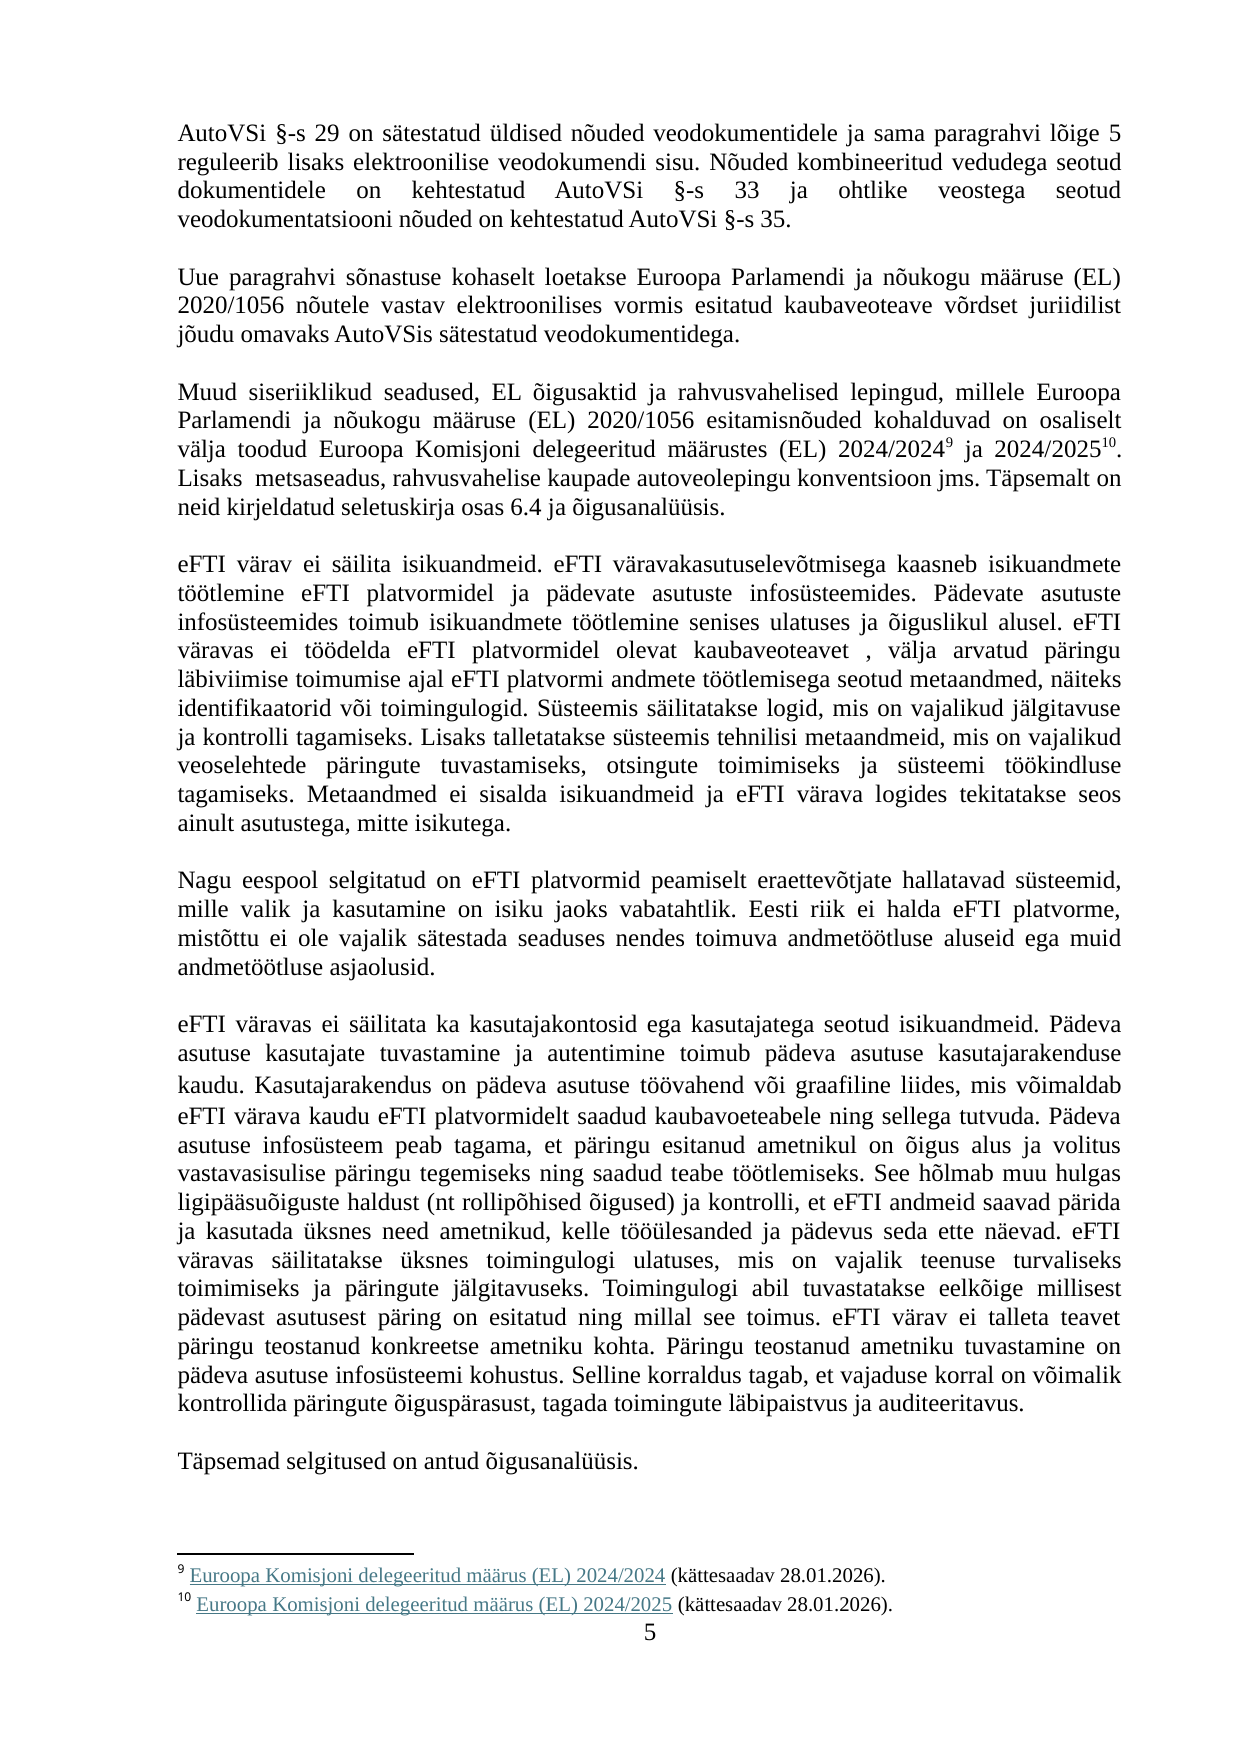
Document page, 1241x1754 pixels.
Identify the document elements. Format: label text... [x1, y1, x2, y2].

list Uue paragrahvi sõnastuse kohaselt loetakse Euroopa Parlamendi ja nõukogu määruse (EL) 2020/1056 nõutele vastav elektroonilises vormis esitatud kaubaveoteave võrdset juriidilist jõudu omavaks AutoVSis sätestatud veodokumentidega. [177, 262, 1122, 348]
text Nagu eespool selgitatud on eFTI platvormid peamiselt eraettevõtjate hallatavad süsteemid, mille valik ja kasutamine on isiku jaoks vabatahtlik. Eesti riik ei halda eFTI platvorme, mistõttu ei ole vajalik sätestada seaduses nendes toimuva andmetöötluse aluseid ega muid andmetöötluse asjaolusid. [177, 866, 1122, 981]
text eFTI väravas ei säilitata ka kasutajakontosid ega kasutajatega seotud isikuandmeid. Pädeva asutuse kasutajate tuvastamine ja autentimine toimub pädeva asutuse kasutajarakenduse kaudu. Kasutajarakendus on pädeva asutuse töövahend või graafiline liides, mis võimaldab eFTI värava kaudu eFTI platvormidelt saadud kaubavoeteabele ning sellega tutvuda. Pädeva asutuse infosüsteem peab tagama, et päringu esitanud ametnikul on õigus alus ja volitus vastavasisulise päringu tegemiseks ning saadud teabe töötlemiseks. See hõlmab muu hulgas ligipääsuõiguste haldust (nt rollipõhised õigused) ja kontrolli, et eFTI andmeid saavad pärida ja kasutada üksnes need ametnikud, kelle tööülesanded ja pädevus seda ette näevad. eFTI väravas säilitatakse üksnes toimingulogi ulatuses, mis on vajalik teenuse turvaliseks toimimiseks ja päringute jälgitavuseks. Toimingulogi abil tuvastatakse eelkõige millisest pädevast asutusest päring on esitatud ning millal see toimus. eFTI värav ei talleta teavet päringu teostanud konkreetse ametniku kohta. Päringu teostanud ametniku tuvastamine on pädeva asutuse infosüsteemi kohustus. Selline korraldus tagab, et vajaduse korral on võimalik kontrollida päringute õiguspärasust, tagada toimingute läbipaistvus ja auditeeritavus. [177, 1009, 1122, 1417]
list Täpsemad selgitused on antud õigusanalüüsis. [177, 1446, 1122, 1475]
list Muud siseriiklikud seadused, EL õigusaktid ja rahvusvahelised lepingud, millele Euroopa Parlamendi ja nõukogu määruse (EL) 2020/1056 esitamisnõuded kohalduvad on osaliselt välja toodud Euroopa Komisjoni delegeeritud määrustes (EL) 2024/2024 ja 2024/2025. Lisaks metsaseadus, rahvusvahelise kaupade autoveolepingu konventsioon jms. Täpsemalt on neid kirjeldatud seletuskirja osas 6.4 ja õigusanalüüsis. [177, 377, 1122, 521]
text eFTI värav ei säilita isikuandmeid. eFTI väravakasutuselevõtmisega kaasneb isikuandmete töötlemine eFTI platvormidel ja pädevate asutuste infosüsteemides. Pädevate asutuste infosüsteemides toimub isikuandmete töötlemine senises ulatuses ja õiguslikul alusel. eFTI väravas ei töödelda eFTI platvormidel olevat kaubaveoteavet , välja arvatud päringu läbiviimise toimumise ajal eFTI platvormi andmete töötlemisega seotud metaandmed, näiteks identifikaatorid või toimingulogid. Süsteemis säilitatakse logid, mis on vajalikud jälgitavuse ja kontrolli tagamiseks. Lisaks talletatakse süsteemis tehnilisi metaandmeid, mis on vajalikud veoselehtede päringute tuvastamiseks, otsingute toimimiseks ja süsteemi töökindluse tagamiseks. Metaandmed ei sisalda isikuandmeid ja eFTI värava logides tekitatakse seos ainult asutustega, mitte isikutega. [177, 549, 1122, 837]
list AutoVSi §-s 29 on sätestatud üldised nõuded veodokumentidele ja sama paragrahvi lõige 5 reguleerib lisaks elektroonilise veodokumendi sisu. Nõuded kombineeritud vedudega seotud dokumentidele on kehtestatud AutoVSi §-s 33 ja ohtlike veostega seotud veodokumentatsiooni nõuded on kehtestatud AutoVSi §-s 35. [177, 118, 1122, 233]
